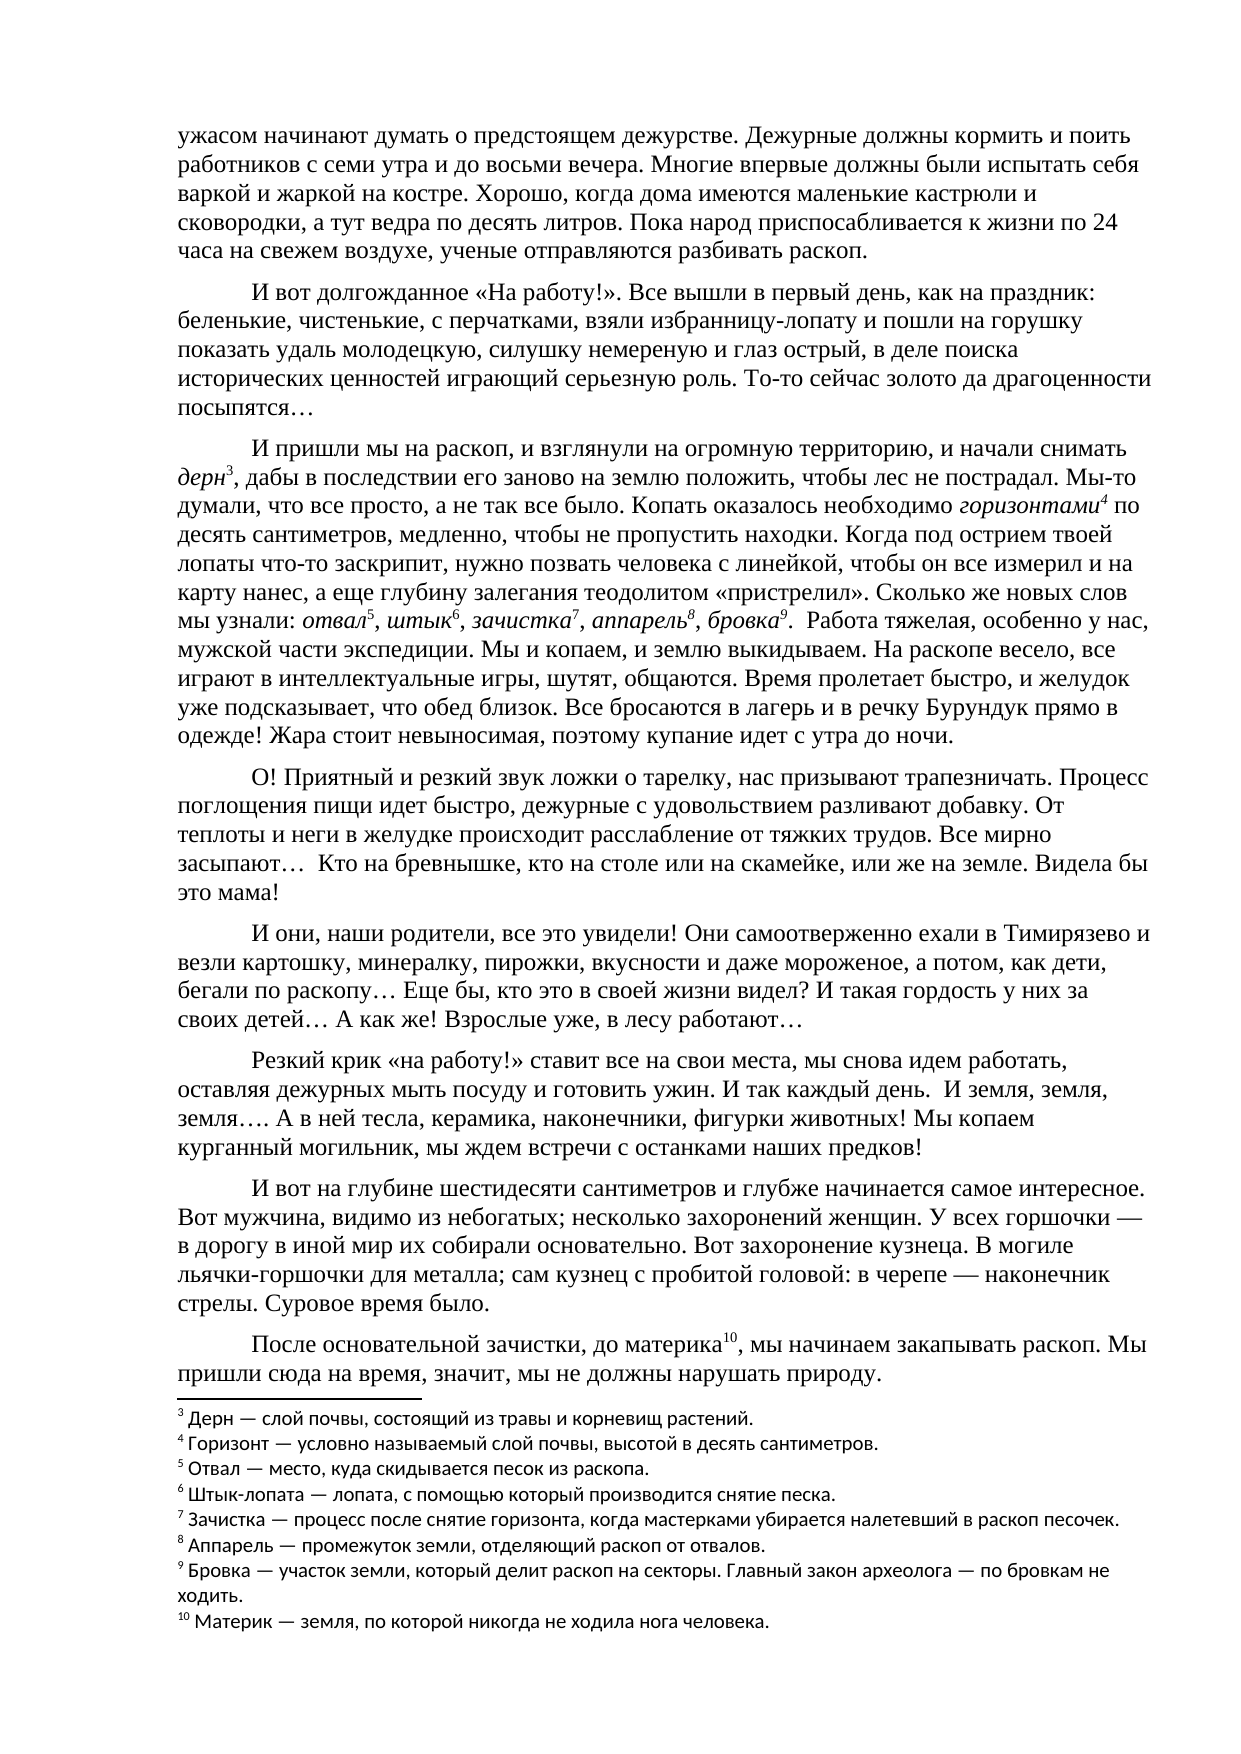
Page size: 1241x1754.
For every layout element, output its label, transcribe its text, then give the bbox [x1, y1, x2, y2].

text И пришли мы на раскоп, и взглянули на огромную территорию, и начали снимать дерн, дабы в последствии его заново на землю положить, чтобы лес не пострадал. Мы-то думали, что все просто, а не так все было. Копать оказалось необходимо горизонтами по десять сантиметров, медленно, чтобы не пропустить находки. Когда под острием твоей лопаты что-то заскрипит, нужно позвать человека с линейкой, чтобы он все измерил и на карту нанес, а еще глубину залегания теодолитом «пристрелил». Сколько же новых слов мы узнали: отвал, штык, зачистка, аппарель, бровка. Работа тяжелая, особенно у нас, мужской части экспедиции. Мы и копаем, и землю выкидываем. На раскопе весело, все играют в интеллектуальные игры, шутят, общаются. Время пролетает быстро, и желудок уже подсказывает, что обед близок. Все бросаются в лагерь и в речку Бурундук прямо в одежде! Жара стоит невыносимая, поэтому купание идет с утра до ночи. [177, 433, 1152, 749]
text О! Приятный и резкий звук ложки о тарелку, нас призывают трапезничать. Процесс поглощения пищи идет быстро, дежурные с удовольствием разливают добавку. От теплоты и неги в желудке происходит расслабление от тяжких трудов. Все мирно засыпают… Кто на бревнышке, кто на столе или на скамейке, или же на земле. Видела бы это мама! [177, 762, 1152, 906]
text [177, 121, 1152, 264]
text После основательной зачистки, до материка, мы начинаем закапывать раскоп. Мы пришли сюда на время, значит, мы не должны нарушать природу. [177, 1329, 1152, 1387]
text Резкий крик «на работу!» ставит все на свои места, мы снова идем работать, оставляя дежурных мыть посуду и готовить ужин. И так каждый день. И земля, земля, земля…. А в ней тесла, керамика, наконечники, фигурки животных! Мы копаем курганный могильник, мы ждем встречи с останками наших предков! [177, 1046, 1152, 1161]
text И они, наши родители, все это увидели! Они самоотверженно ехали в Тимирязево и везли картошку, минералку, пирожки, вкусности и даже мороженое, а потом, как дети, бегали по раскопу… Еще бы, кто это в своей жизни видел? И такая гордость у них за своих детей… А как же! Взрослые уже, в лесу работают… [177, 918, 1152, 1033]
text И вот на глубине шестидесяти сантиметров и глубже начинается самое интересное. Вот мужчина, видимо из небогатых; несколько захоронений женщин. У всех горшочки — в дорогу в иной мир их собирали основательно. Вот захоронение кузнеца. В могиле льячки-горшочки для металла; сам кузнец с пробитой головой: в черепе — наконечник стрелы. Суровое время было. [177, 1173, 1152, 1317]
text И вот долгожданное «На работу!». Все вышли в первый день, как на праздник: беленькие, чистенькие, с перчатками, взяли избранницу-лопату и пошли на горушку показать удаль молодецкую, силушку немереную и глаз острый, в деле поиска исторических ценностей играющий серьезную роль. То-то сейчас золото да драгоценности посыпятся… [177, 277, 1152, 421]
